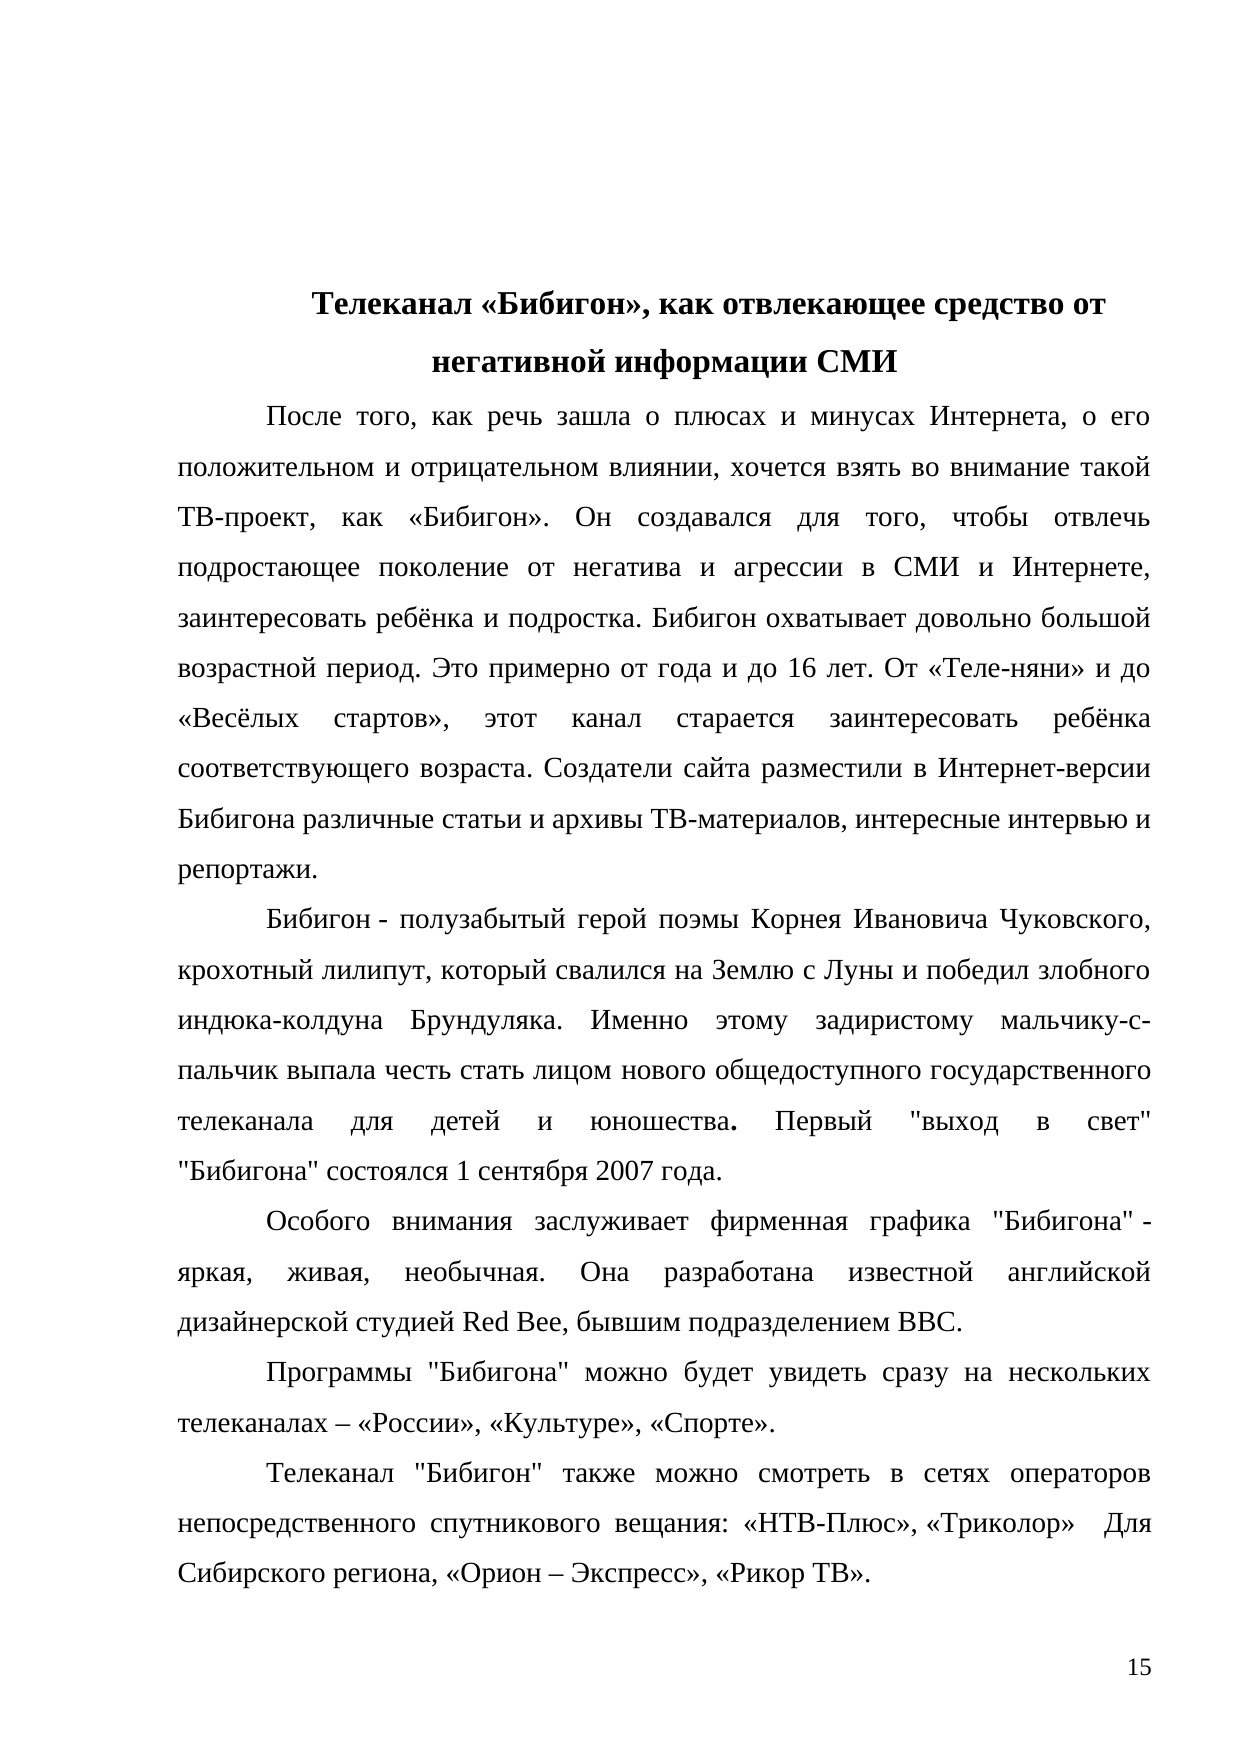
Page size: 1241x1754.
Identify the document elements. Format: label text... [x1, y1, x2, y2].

text Телеканал "Бибигон" также можно смотреть в сетях операторов непосредственного спутникового вещания: «НТВ-Плюс», «Триколор» Для Сибирского региона, «Орион – Экспресс», «Рикор ТВ». [177, 1455, 1152, 1589]
text После того, как речь зашла о плюсах и минусах Интернета, о его положительном и отрицательном влиянии, хочется взять во внимание такой ТВ-проект, как «Бибигон». Он создавался для того, чтобы отвлечь подростающее поколение от негатива и агрессии в СМИ и Интернете, заинтересовать ребёнка и подростка. Бибигон охватывает довольно большой возрастной период. Это примерно от года и до 16 лет. От «Теле-няни» и до «Весёлых стартов», этот канал старается заинтересовать ребёнка соответствующего возраста. Создатели сайта разместили в Интернет-версии Бибигона различные статьи и архивы ТВ-материалов, интересные интервью и репортажи. [177, 398, 1152, 885]
text Программы "Бибигона" можно будет увидеть сразу на нескольких телеканалах – «России», «Культуре», «Спорте». [177, 1354, 1152, 1438]
text Телеканал «Бибигон», как отвлекающее средство от негативной информации СМИ [177, 283, 1152, 379]
text Особого внимания заслуживает фирменная графика "Бибигона" - яркая, живая, необычная. Она разработана известной английской дизайнерской студией Red Bee, бывшим подразделением ВВС. [177, 1203, 1152, 1338]
text Бибигон - полузабытый герой поэмы Корнея Ивановича Чуковского, крохотный лилипут, который свалился на Землю с Луны и победил злобного индюка-колдуна Брундуляка. Именно этому задиристому мальчику-с-пальчик выпала честь стать лицом нового общедоступного государственного телеканала для детей и юношества. Первый "выход в свет" "Бибигона" состоялся 1 сентября 2007 года. [177, 902, 1152, 1187]
